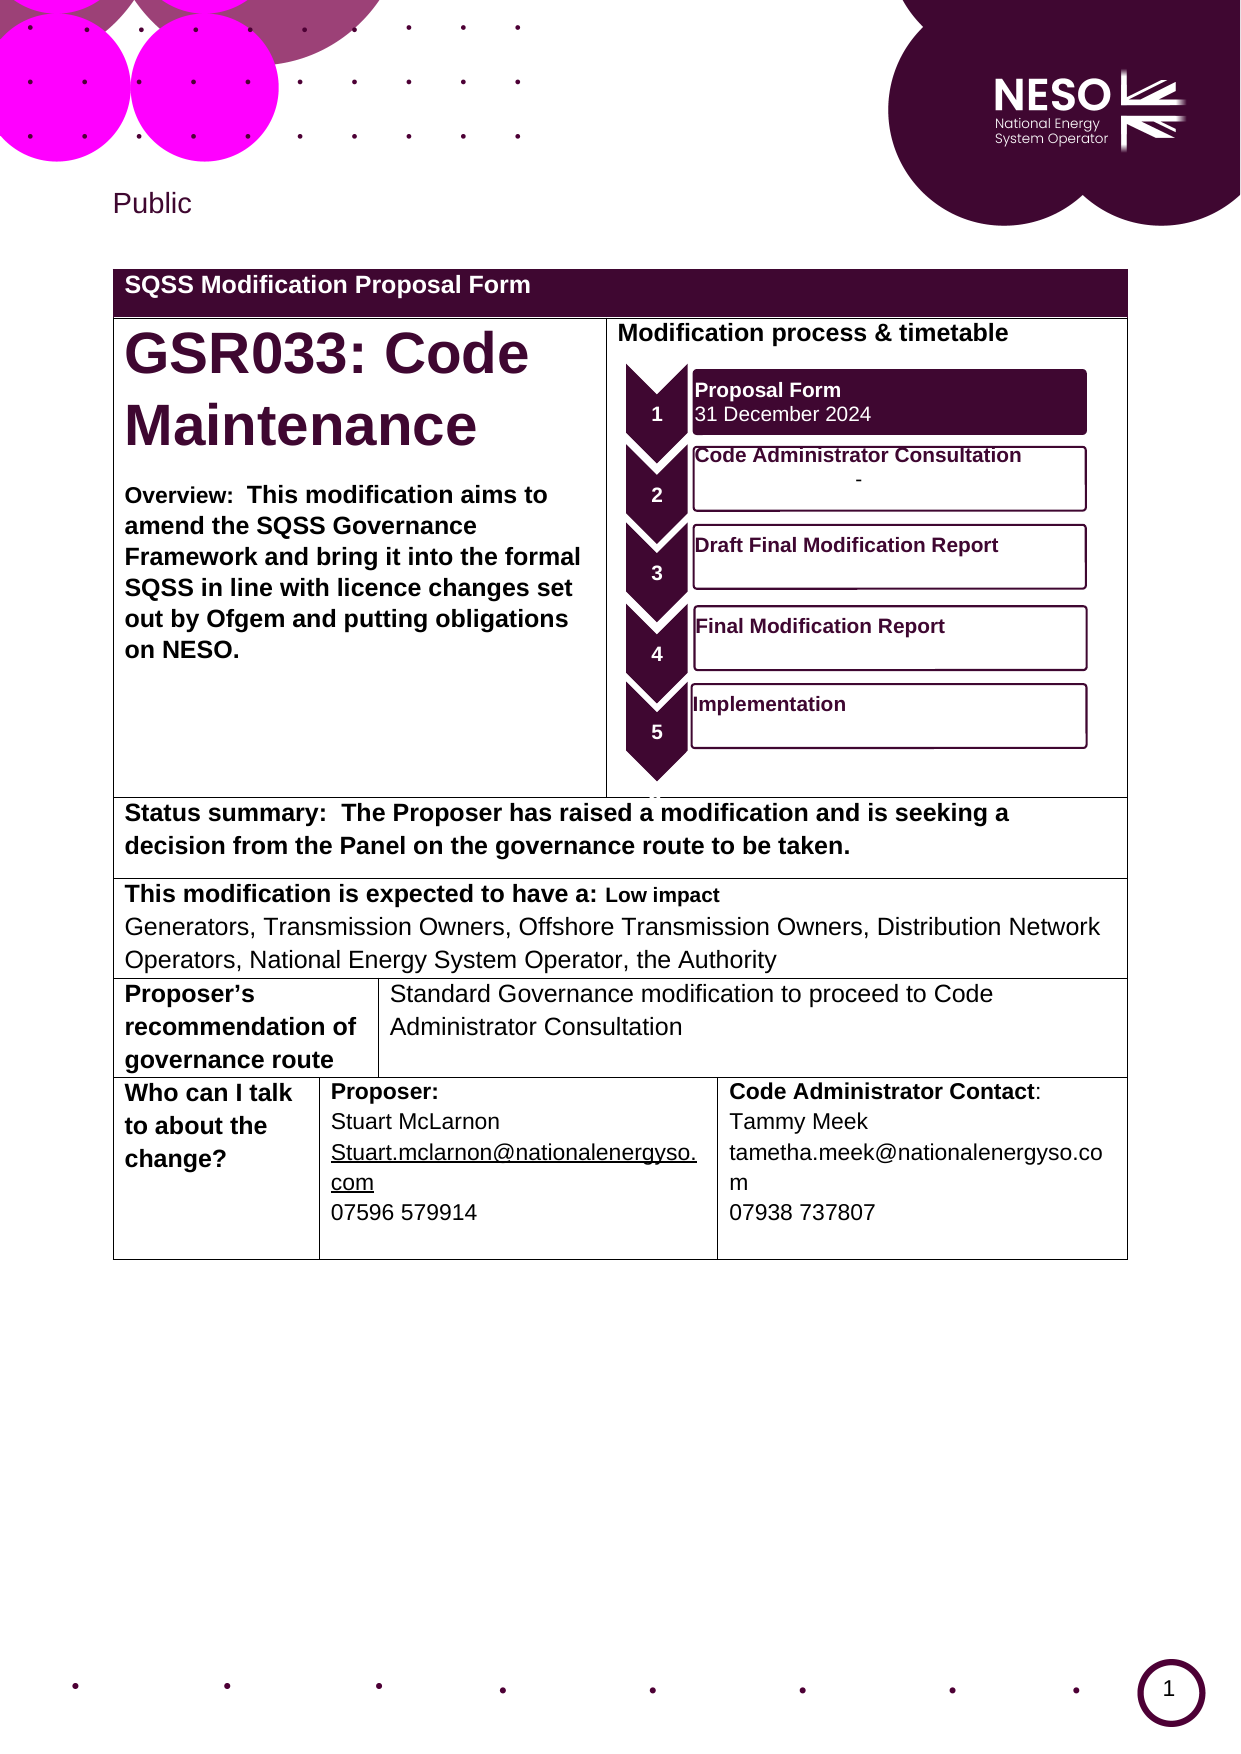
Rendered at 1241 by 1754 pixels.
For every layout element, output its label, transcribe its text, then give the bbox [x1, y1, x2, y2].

table_cell Proposer’s recommendation of governance route [114, 979, 378, 1077]
table_cell GSR​033​: ​​Code Maintenance Overview: ​This modification aims to amend the SQSS Governance Framework and bring it into the formal SQSS in line with licence changes set out by Ofgem and putting obligations on NESO. [114, 319, 606, 797]
table_cell Who can I talk to about the change? [114, 1078, 319, 1259]
picture [0, 0, 1241, 1754]
table_header SQSS Modification Proposal Form [114, 270, 1127, 317]
table_cell Code Administrator Contact: ​​Tammy Meek tametha.meek@nationalenergyso.com 07938 737807 [718, 1078, 1127, 1259]
table_cell [379, 979, 1127, 1077]
table_cell Modification process & timetable [607, 319, 1127, 797]
table_cell This modification is expected to have a: Low impact Generators, Transmission Owners, Offshore Transmission Owners, Distribution Network Operators, National Energy System Operator, the Authority [114, 879, 1127, 978]
table_cell Proposer: Stuart McLarnon Stuart.mclarnon@nationalenergyso.com 07596 579914 [320, 1078, 717, 1259]
table_cell Status summary: The Proposer has raised a modification and is seeking a decision from the Panel on the governance route to be taken. [114, 798, 1127, 878]
